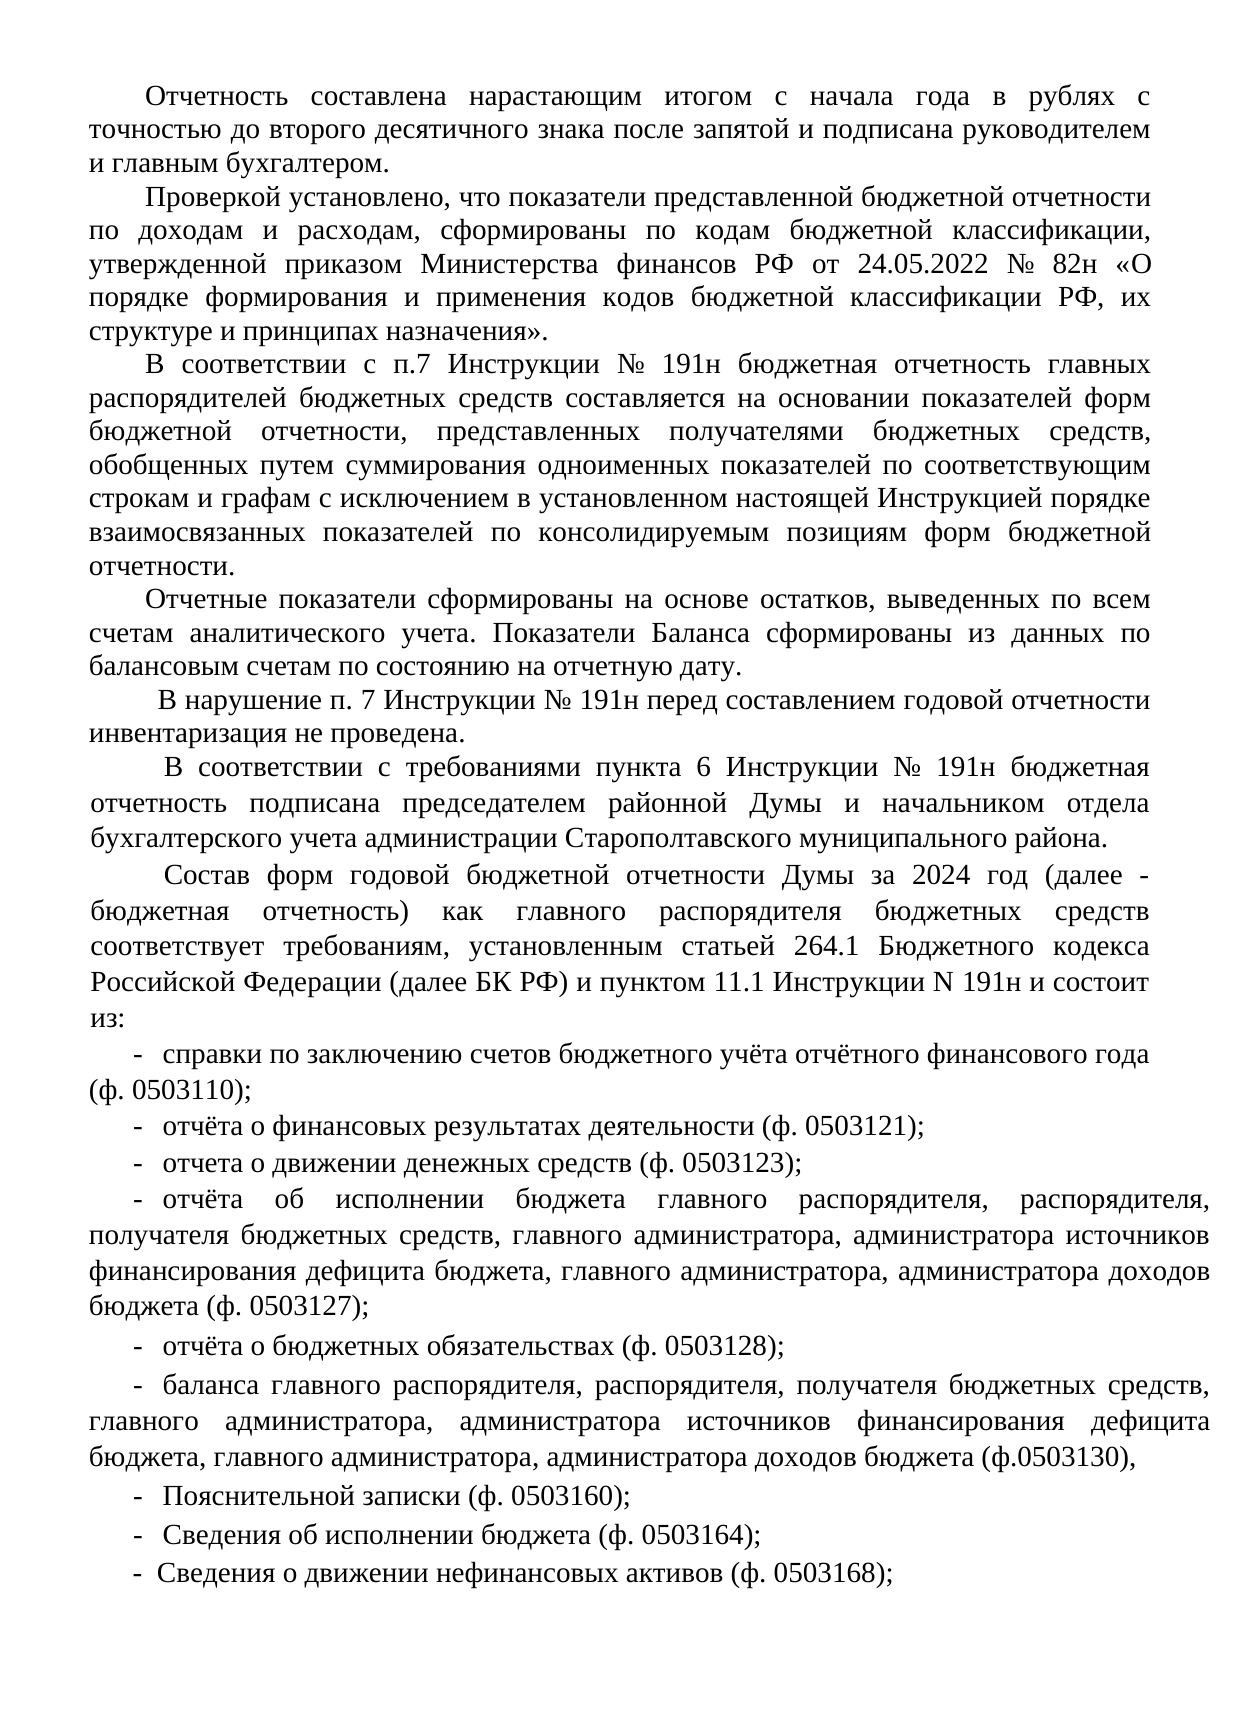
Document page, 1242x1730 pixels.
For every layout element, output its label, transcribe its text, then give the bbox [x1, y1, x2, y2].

list справки по заключению счетов бюджетного учёта отчётного финансового года (ф. 0503110); [89, 1036, 1150, 1106]
list Пояснительной записки (ф. 0503160); [89, 1478, 1211, 1512]
list отчета о движении денежных средств (ф. 0503123); [89, 1145, 1150, 1178]
text В соответствии с п.7 Инструкции № 191н бюджетная отчетность главных распорядителей бюджетных средств составляется на основании показателей форм бюджетной отчетности, представленных получателями бюджетных средств, обобщенных путем суммирования одноименных показателей по соответствующим строкам и графам с исключением в установленном настоящей Инструкцией порядке взаимосвязанных показателей по консолидируемым позициям форм бюджетной отчетности. [89, 346, 1152, 581]
list отчёта о финансовых результатах деятельности (ф. 0503121); [89, 1108, 1150, 1142]
text - Сведения о движении нефинансовых активов (ф. 0503168); [89, 1556, 1211, 1589]
list отчёта о бюджетных обязательствах (ф. 0503128); [89, 1328, 1211, 1361]
text Отчетные показатели сформированы на основе остатков, выведенных по всем счетам аналитического учета. Показатели Баланса сформированы из данных по балансовым счетам по состоянию на отчетную дату. [89, 581, 1152, 682]
list баланса главного распорядителя, распорядителя, получателя бюджетных средств, главного администратора, администратора источников финансирования дефицита бюджета, главного администратора, администратора доходов бюджета (ф.0503130), [89, 1367, 1211, 1472]
text Состав форм годовой бюджетной отчетности Думы за 2024 год (далее - бюджетная отчетность) как главного распорядителя бюджетных средств соответствует требованиям, установленным статьей 264.1 Бюджетного кодекса Российской Федерации (далее БК РФ) и пунктом 11.1 Инструкции N 191н и состоит из: [90, 857, 1150, 1034]
list отчёта об исполнении бюджета главного распорядителя, распорядителя, получателя бюджетных средств, главного администратора, администратора источников финансирования дефицита бюджета, главного администратора, администратора доходов бюджета (ф. 0503127); [89, 1181, 1211, 1322]
list Сведения об исполнении бюджета (ф. 0503164); [89, 1517, 1211, 1550]
text Проверкой установлено, что показатели представленной бюджетной отчетности по доходам и расходам, сформированы по кодам бюджетной классификации, утвержденной приказом Министерства финансов РФ от 24.05.2022 № 82н «О порядке формирования и применения кодов бюджетной классификации РФ, их структуре и принципах назначения». [89, 179, 1152, 346]
text Отчетность составлена нарастающим итогом с начала года в рублях с точностью до второго десятичного знака после запятой и подписана руководителем и главным бухгалтером. [89, 78, 1152, 179]
text В нарушение п. 7 Инструкции № 191н перед составлением годовой отчетности инвентаризация не проведена. [89, 682, 1152, 749]
text В соответствии с требованиями пункта 6 Инструкции № 191н бюджетная отчетность подписана председателем районной Думы и начальником отдела бухгалтерского учета администрации Старополтавского муниципального района. [90, 749, 1150, 854]
